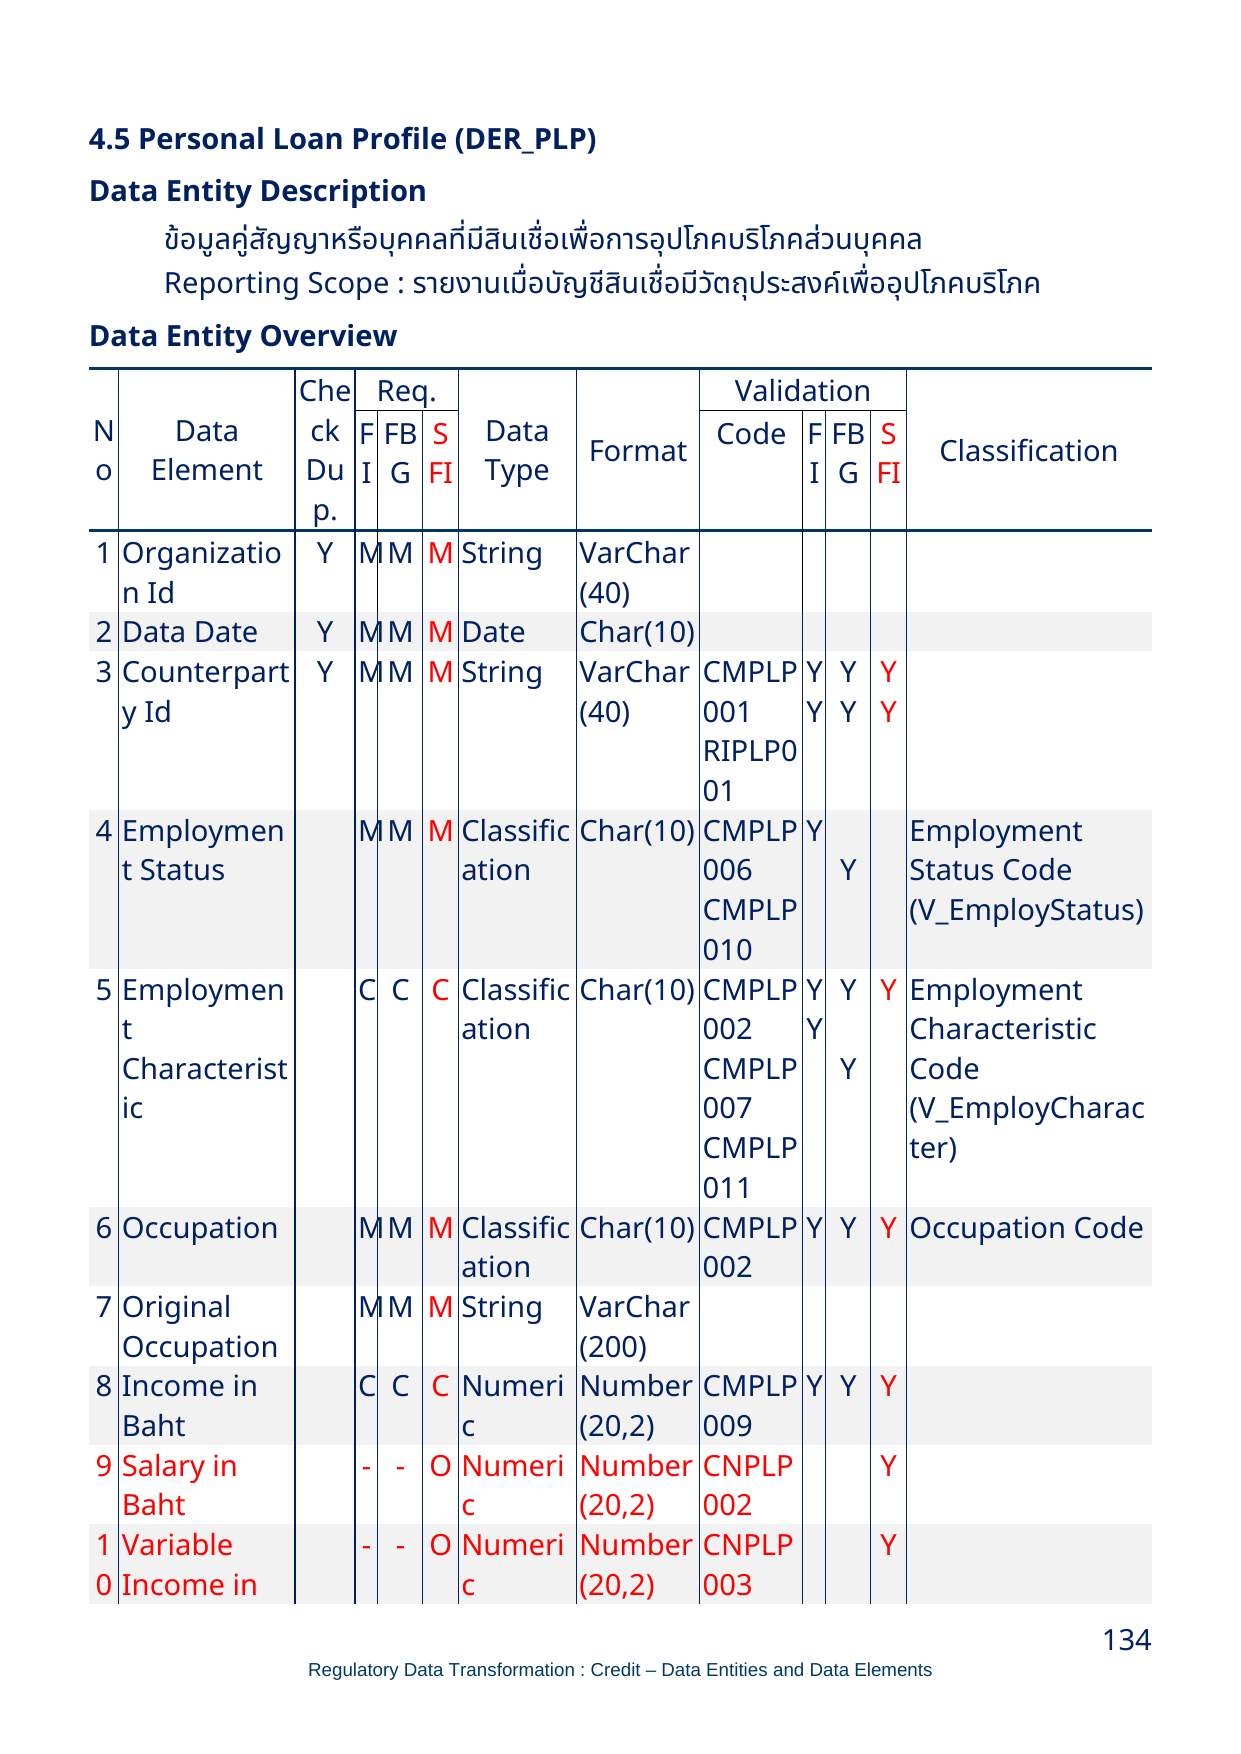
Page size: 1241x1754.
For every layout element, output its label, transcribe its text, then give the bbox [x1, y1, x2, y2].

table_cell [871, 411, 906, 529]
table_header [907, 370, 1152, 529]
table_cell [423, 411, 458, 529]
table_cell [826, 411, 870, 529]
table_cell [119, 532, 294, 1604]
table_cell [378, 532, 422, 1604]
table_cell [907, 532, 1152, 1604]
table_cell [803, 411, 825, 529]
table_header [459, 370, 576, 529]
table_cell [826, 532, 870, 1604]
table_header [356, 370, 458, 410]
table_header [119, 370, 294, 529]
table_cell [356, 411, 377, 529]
text Data Entity Description [89, 170, 1152, 210]
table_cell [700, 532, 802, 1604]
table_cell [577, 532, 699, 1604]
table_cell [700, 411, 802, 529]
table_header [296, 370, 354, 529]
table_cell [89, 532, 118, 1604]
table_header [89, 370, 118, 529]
text Reporting Scope : รายงานเมื่อบัญชีสินเชื่อมีวัตถุประสงค์เพื่ออุปโภคบริโภค [89, 262, 1152, 307]
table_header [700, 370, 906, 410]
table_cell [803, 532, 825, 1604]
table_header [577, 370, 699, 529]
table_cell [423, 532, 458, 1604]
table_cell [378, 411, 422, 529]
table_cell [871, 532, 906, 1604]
text ข้อมูลคู่สัญญาหรือบุคคลที่มีสินเชื่อเพื่อการอุปโภคบริโภคส่วนบุคคล [89, 218, 1152, 262]
text Data Entity Overview [89, 315, 1152, 355]
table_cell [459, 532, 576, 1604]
subtitle 4.5 Personal Loan Profile (DER_PLP) [89, 118, 1152, 158]
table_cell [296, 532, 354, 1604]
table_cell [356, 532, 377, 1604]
